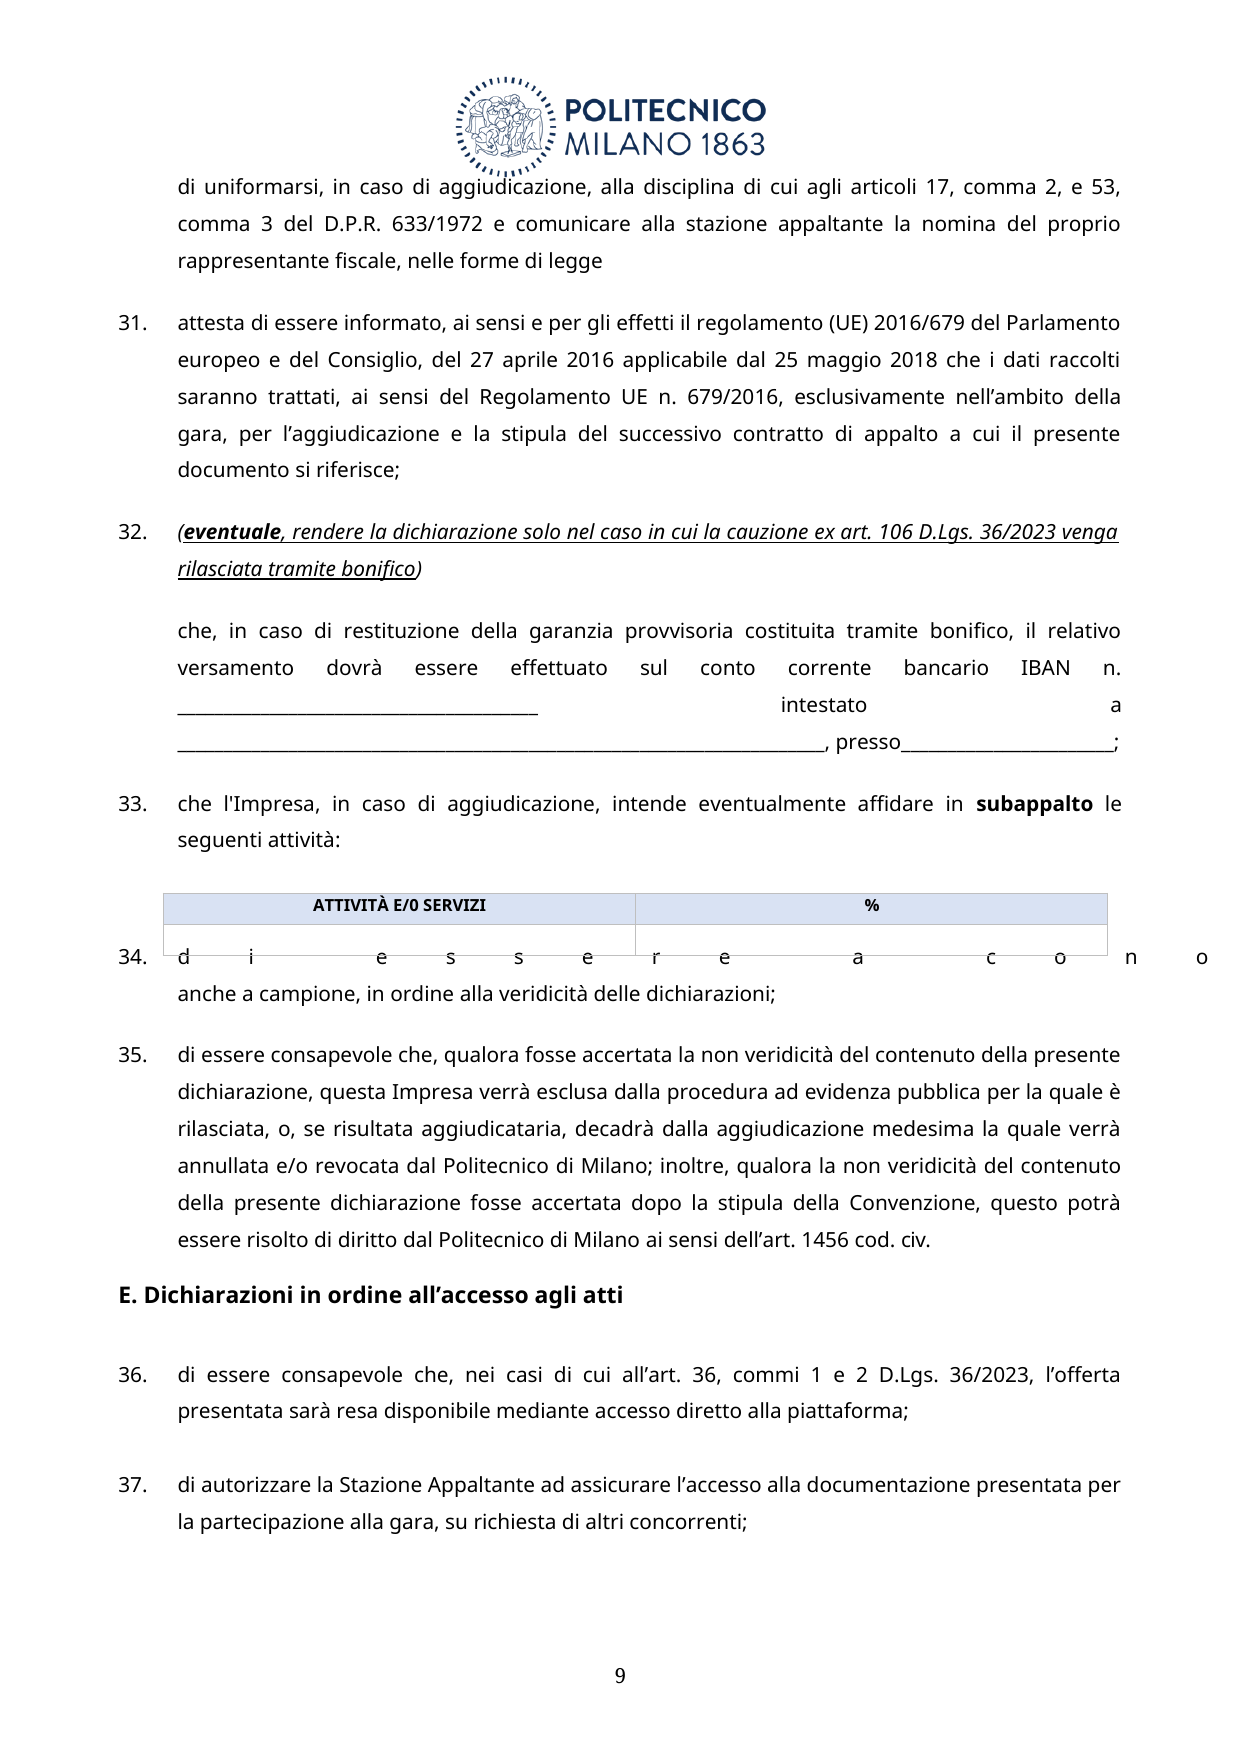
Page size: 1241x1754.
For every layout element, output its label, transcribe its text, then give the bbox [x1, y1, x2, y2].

list di essere consapevole che, nei casi di cui all’art. 36, commi 1 e 2 D.Lgs. 36/2023, l’offerta presentata sarà resa disponibile mediante accesso diretto alla piattaforma; [118, 1360, 1122, 1425]
table_header ATTIVITÀ E/0 SERVIZI [164, 894, 635, 924]
list che, in caso di restituzione della garanzia provvisoria costituita tramite bonifico, il relativo versamento dovrà essere effettuato sul conto corrente bancario IBAN n. _______________________________________ intestato a ______________________________________________________________________, presso_______________________; [177, 616, 1122, 755]
list che l'Impresa, in caso di aggiudicazione, intende eventualmente affidare in subappalto le seguenti attività: [118, 789, 1122, 854]
list di essere a conoscenza che il Politecnico di Milano si riserva il diritto di procedere a verifiche, anche a campione, in ordine alla veridicità delle dichiarazioni; [118, 942, 1122, 1007]
table_header % [636, 894, 1107, 924]
picture [452, 73, 772, 172]
list (eventuale, rendere la dichiarazione solo nel caso in cui la cauzione ex art. 106 D.Lgs. 36/2023 venga rilasciata tramite bonifico) [118, 517, 1122, 583]
list attesta di essere informato, ai sensi e per gli effetti il regolamento (UE) 2016/679 del Parlamento europeo e del Consiglio, del 27 aprile 2016 applicabile dal 25 maggio 2018 che i dati raccolti saranno trattati, ai sensi del Regolamento UE n. 679/2016, esclusivamente nell’ambito della gara, per l’aggiudicazione e la stipula del successivo contratto di appalto a cui il presente documento si riferisce; [118, 308, 1122, 484]
list E. Dichiarazioni in ordine all’accesso agli atti [118, 1278, 1122, 1310]
list di autorizzare la Stazione Appaltante ad assicurare l’accesso alla documentazione presentata per la partecipazione alla gara, su richiesta di altri concorrenti; [118, 1470, 1122, 1536]
list di uniformarsi, in caso di aggiudicazione, alla disciplina di cui agli articoli 17, comma 2, e 53, comma 3 del D.P.R. 633/1972 e comunicare alla stazione appaltante la nomina del proprio rappresentante fiscale, nelle forme di legge [177, 172, 1122, 274]
table_cell [164, 925, 635, 955]
list di essere consapevole che, qualora fosse accertata la non veridicità del contenuto della presente dichiarazione, questa Impresa verrà esclusa dalla procedura ad evidenza pubblica per la quale è rilasciata, o, se risultata aggiudicataria, decadrà dalla aggiudicazione medesima la quale verrà annullata e/o revocata dal Politecnico di Milano; inoltre, qualora la non veridicità del contenuto della presente dichiarazione fosse accertata dopo la stipula della Convenzione, questo potrà essere risolto di diritto dal Politecnico di Milano ai sensi dell’art. 1456 cod. civ. [118, 1041, 1122, 1253]
table_cell [636, 925, 1107, 955]
